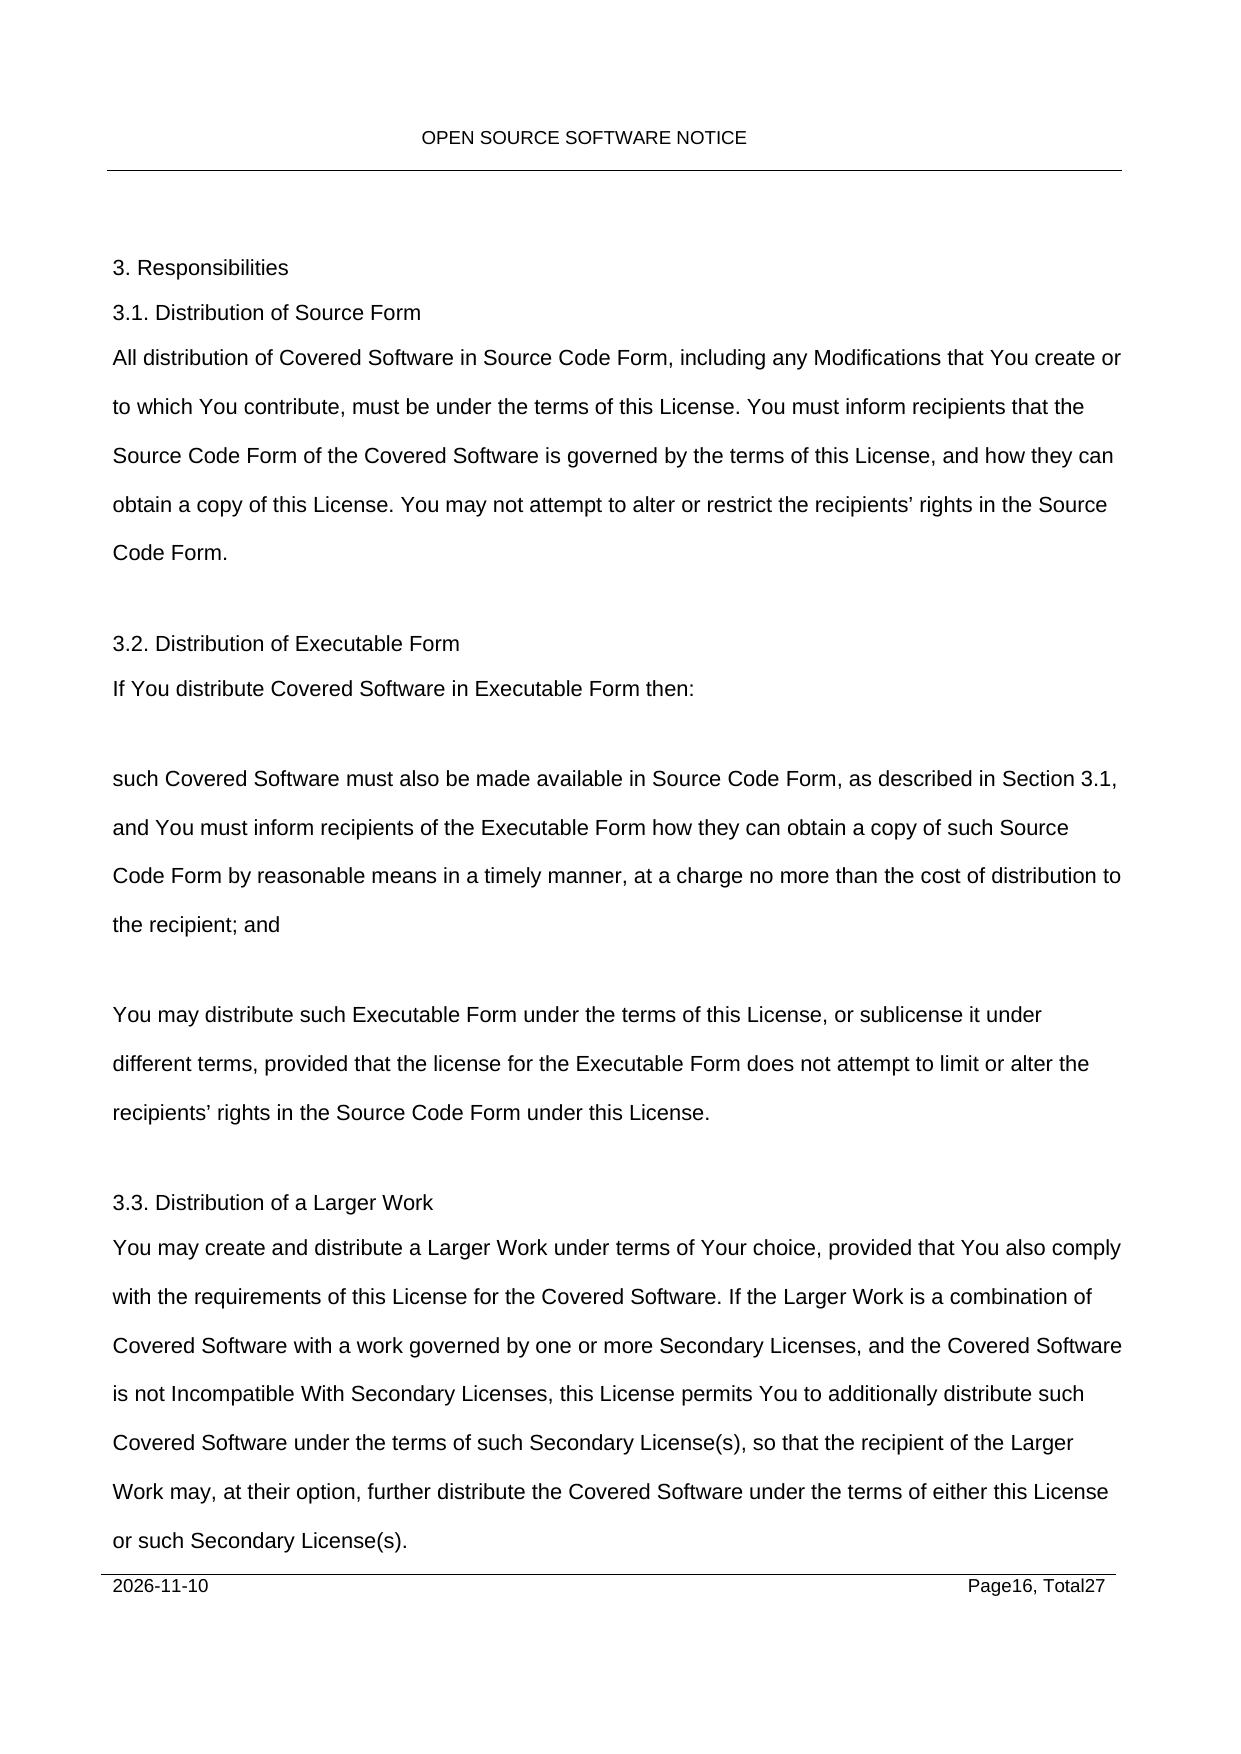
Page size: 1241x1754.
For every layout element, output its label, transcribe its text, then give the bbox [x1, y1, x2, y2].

text 3. Responsibilities [112, 251, 1128, 284]
text 3.3. Distribution of a Larger Work [112, 1186, 1128, 1219]
text 3.1. Distribution of Source Form [112, 297, 1128, 329]
text All distribution of Covered Software in Source Code Form, including any Modifications that You create or to which You contribute, must be under the terms of this License. You must inform recipients that the Source Code Form of the Covered Software is governed by the terms of this License, and how they can obtain a copy of this License. You may not attempt to alter or restrict the recipients’ rights in the Source Code Form. [112, 342, 1128, 569]
text You may distribute such Executable Form under the terms of this License, or sublicense it under different terms, provided that the license for the Executable Form does not attempt to limit or alter the recipients’ rights in the Source Code Form under this License. [112, 999, 1128, 1129]
text 3.2. Distribution of Executable Form [112, 627, 1128, 659]
text You may create and distribute a Larger Work under terms of Your choice, provided that You also comply with the requirements of this License for the Covered Software. If the Larger Work is a combination of Covered Software with a work governed by one or more Secondary Licenses, and the Covered Software is not Incompatible With Secondary Licenses, this License permits You to additionally distribute such Covered Software under the terms of such Secondary License(s), so that the recipient of the Larger Work may, at their option, further distribute the Covered Software under the terms of either this License or such Secondary License(s). [112, 1231, 1128, 1556]
text such Covered Software must also be made available in Source Code Form, as described in Section 3.1, and You must inform recipients of the Executable Form how they can obtain a copy of such Source Code Form by reasonable means in a timely manner, at a charge no more than the cost of distribution to the recipient; and [112, 762, 1128, 941]
text If You distribute Covered Software in Executable Form then: [112, 672, 1128, 704]
